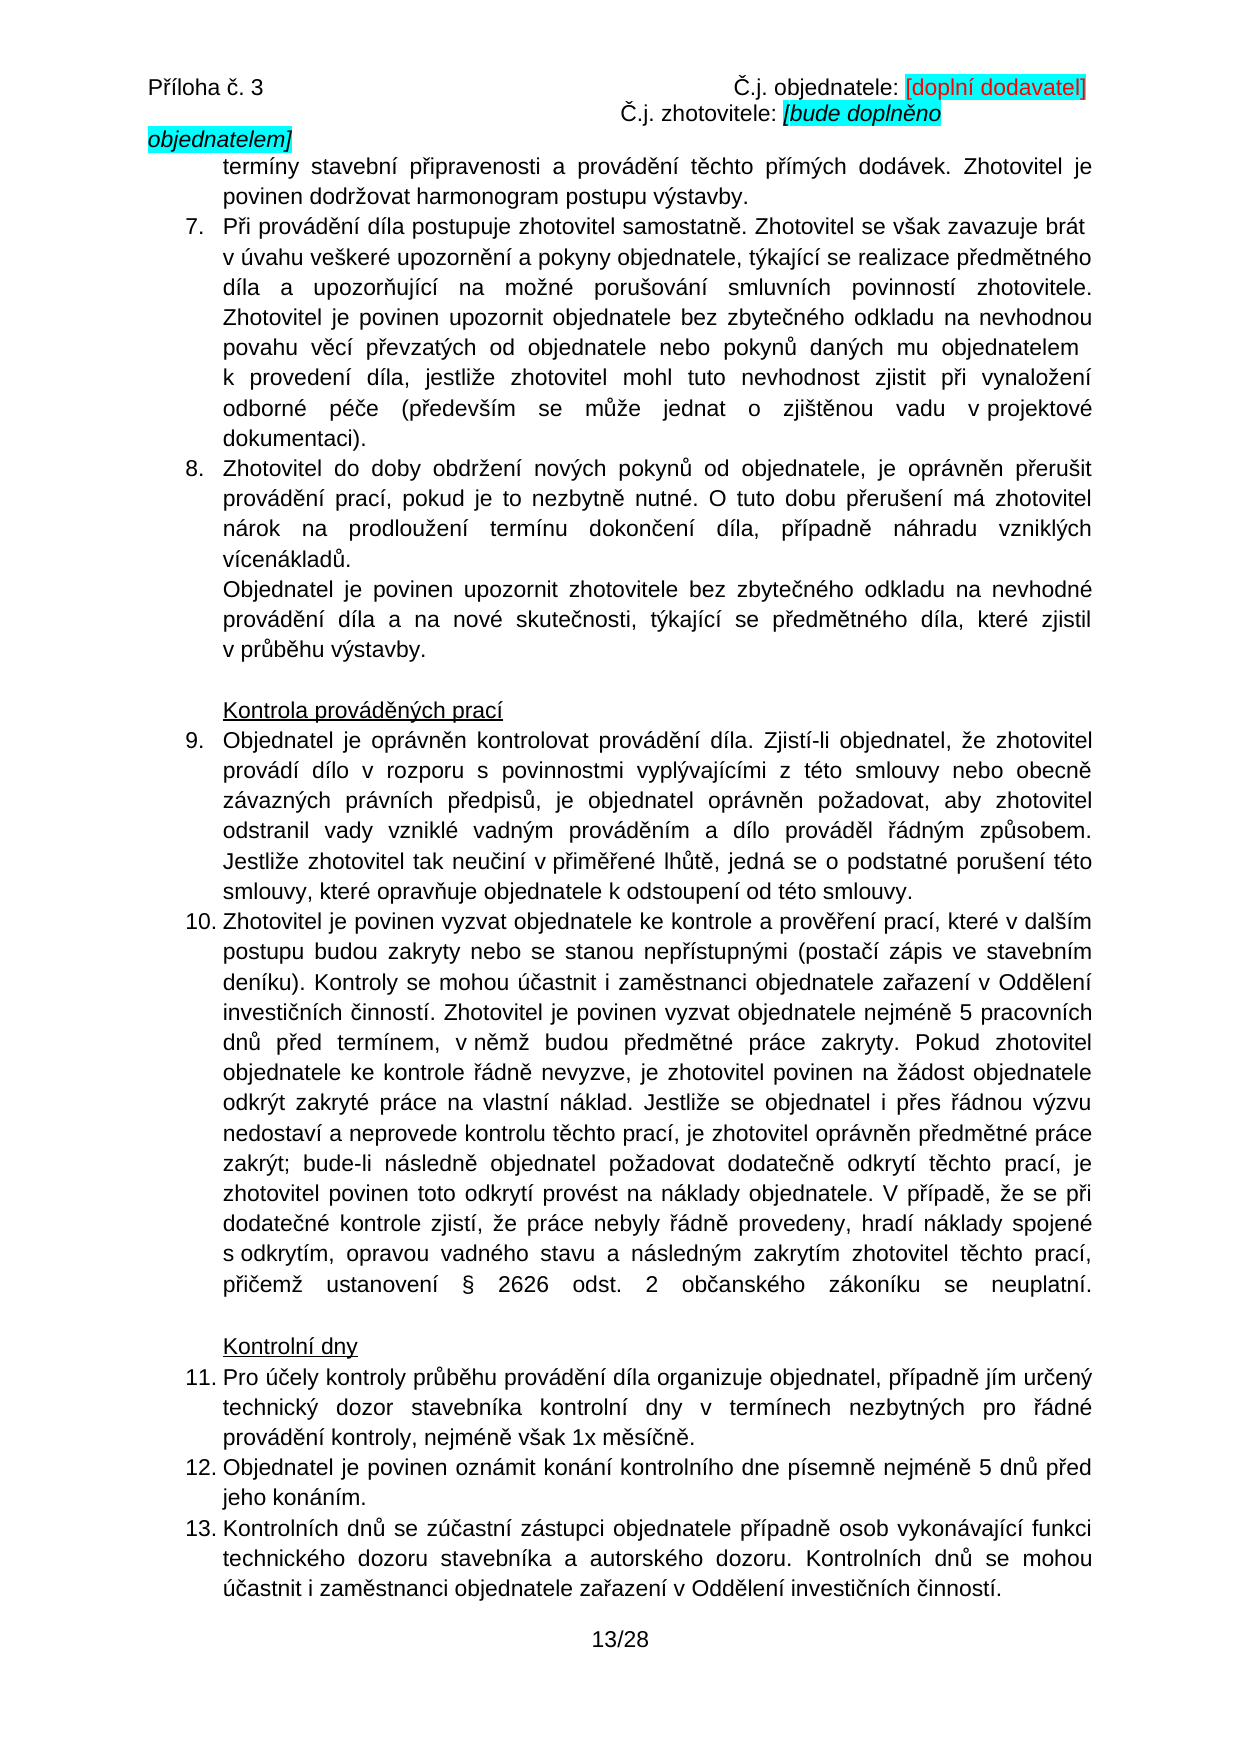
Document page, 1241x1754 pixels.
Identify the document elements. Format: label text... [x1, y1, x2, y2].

list Kontrolní dny [223, 1333, 1093, 1359]
list Zhotovitel do doby obdržení nových pokynů od objednatele, je oprávněn přerušit provádění prací, pokud je to nezbytně nutné. O tuto dobu přerušení má zhotovitel nárok na prodloužení termínu dokončení díla, případně náhradu vzniklých vícenákladů. Objednatel je povinen upozornit zhotovitele bez zbytečného odkladu na nevhodné provádění díla a na nové skutečnosti, týkající se předmětného díla, které zjistil v průběhu výstavby. [185, 455, 1093, 662]
list Zhotovitel je povinen vyzvat objednatele ke kontrole a prověření prací, které v dalším postupu budou zakryty nebo se stanou nepřístupnými (postačí zápis ve stavebním deníku). Kontroly se mohou účastnit i zaměstnanci objednatele zařazení v Oddělení investičních činností. Zhotovitel je povinen vyzvat objednatele nejméně 5 pracovních dnů před termínem, v němž budou předmětné práce zakryty. Pokud zhotovitel objednatele ke kontrole řádně nevyzve, je zhotovitel povinen na žádost objednatele odkrýt zakryté práce na vlastní náklad. Jestliže se objednatel i přes řádnou výzvu nedostaví a neprovede kontrolu těchto prací, je zhotovitel oprávněn předmětné práce zakrýt; bude-li následně objednatel požadovat dodatečně odkrytí těchto prací, je zhotovitel povinen toto odkrytí provést na náklady objednatele. V případě, že se při dodatečné kontrole zjistí, že práce nebyly řádně provedeny, hradí náklady spojené s odkrytím, opravou vadného stavu a následným zakrytím zhotovitel těchto prací, přičemž ustanovení § 2626 odst. 2 občanského zákoníku se neuplatní. [185, 908, 1093, 1329]
list Objednatel je povinen oznámit konání kontrolního dne písemně nejméně 5 dnů před jeho konáním. [185, 1454, 1093, 1511]
list Objednatel je oprávněn kontrolovat provádění díla. Zjistí-li objednatel, že zhotovitel provádí dílo v rozporu s povinnostmi vyplývajícími z této smlouvy nebo obecně závazných právních předpisů, je objednatel oprávněn požadovat, aby zhotovitel odstranil vady vzniklé vadným prováděním a dílo prováděl řádným způsobem. Jestliže zhotovitel tak neučiní v přiměřené lhůtě, jedná se o podstatné porušení této smlouvy, které opravňuje objednatele k odstoupení od této smlouvy. [185, 727, 1093, 904]
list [185, 153, 1093, 209]
list Kontrolních dnů se zúčastní zástupci objednatele případně osob vykonávající funkci technického dozoru stavebníka a autorského dozoru. Kontrolních dnů se mohou účastnit i zaměstnanci objednatele zařazení v Oddělení investičních činností. [185, 1514, 1093, 1601]
list Kontrola prováděných prací [223, 697, 1093, 723]
list Pro účely kontroly průběhu provádění díla organizuje objednatel, případně jím určený technický dozor stavebníka kontrolní dny v termínech nezbytných pro řádné provádění kontroly, nejméně však 1x měsíčně. [185, 1363, 1093, 1450]
list Při provádění díla postupuje zhotovitel samostatně. Zhotovitel se však zavazuje brát v úvahu veškeré upozornění a pokyny objednatele, týkající se realizace předmětného díla a upozorňující na možné porušování smluvních povinností zhotovitele. Zhotovitel je povinen upozornit objednatele bez zbytečného odkladu na nevhodnou povahu věcí převzatých od objednatele nebo pokynů daných mu objednatelem k provedení díla, jestliže zhotovitel mohl tuto nevhodnost zjistit při vynaložení odborné péče (především se může jednat o zjištěnou vadu v projektové dokumentaci). [185, 213, 1093, 451]
